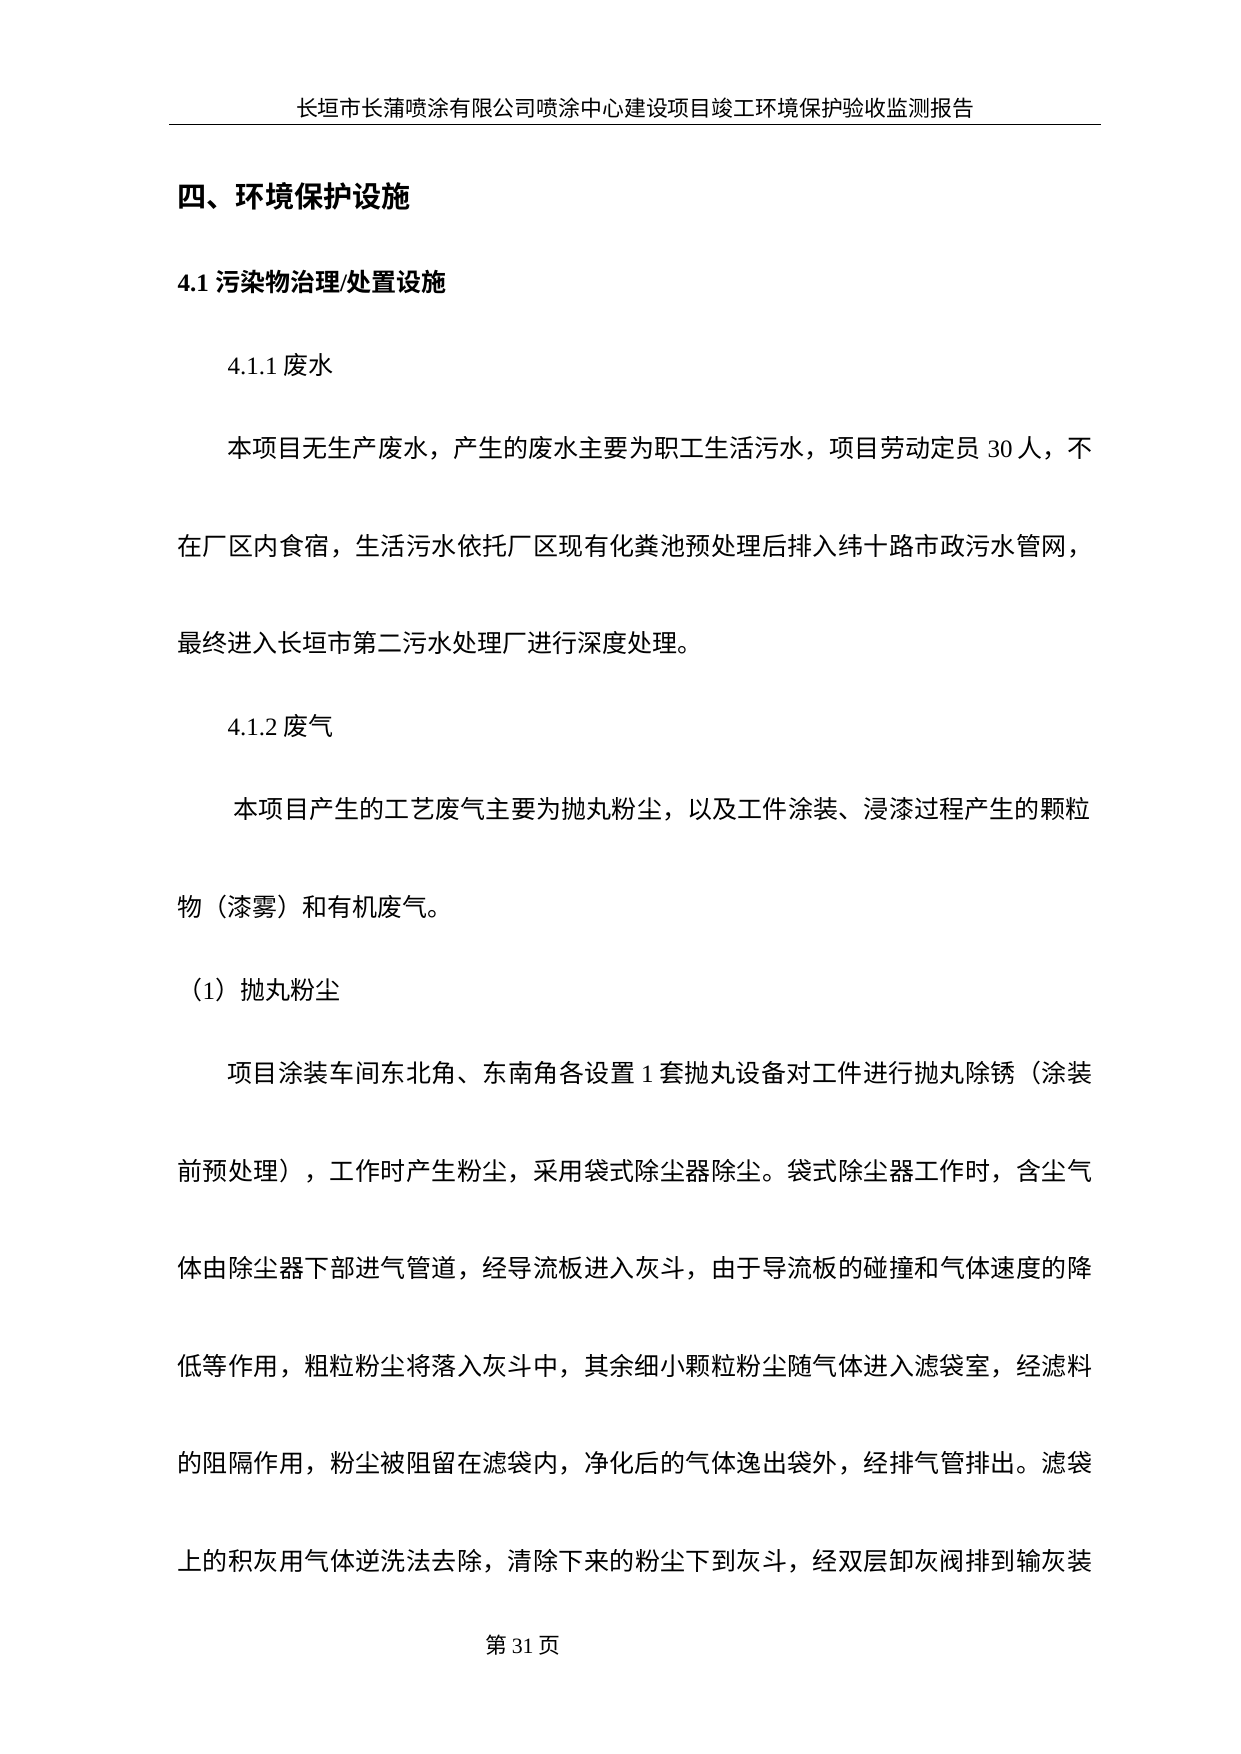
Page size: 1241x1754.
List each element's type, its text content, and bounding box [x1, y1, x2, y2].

list （1）抛丸粉尘 [177, 956, 1093, 1021]
list 四、环境保护设施 [177, 162, 1093, 227]
text 本项目产生的工艺废气主要为抛丸粉尘，以及工件涂装、浸漆过程产生的颗粒物（漆雾）和有机废气。 [177, 776, 1093, 938]
list 4.1.1 废水 [177, 331, 1093, 396]
list 4.1.2 废气 [177, 692, 1093, 757]
list 本项目无生产废水，产生的废水主要为职工生活污水，项目劳动定员30人，不在厂区内食宿，生活污水依托厂区现有化粪池预处理后排入纬十路市政污水管网，最终进入长垣市第二污水处理厂进行深度处理。 [177, 414, 1093, 674]
list 4.1 污染物治理/处置设施 [177, 248, 1093, 313]
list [177, 1039, 1093, 1592]
